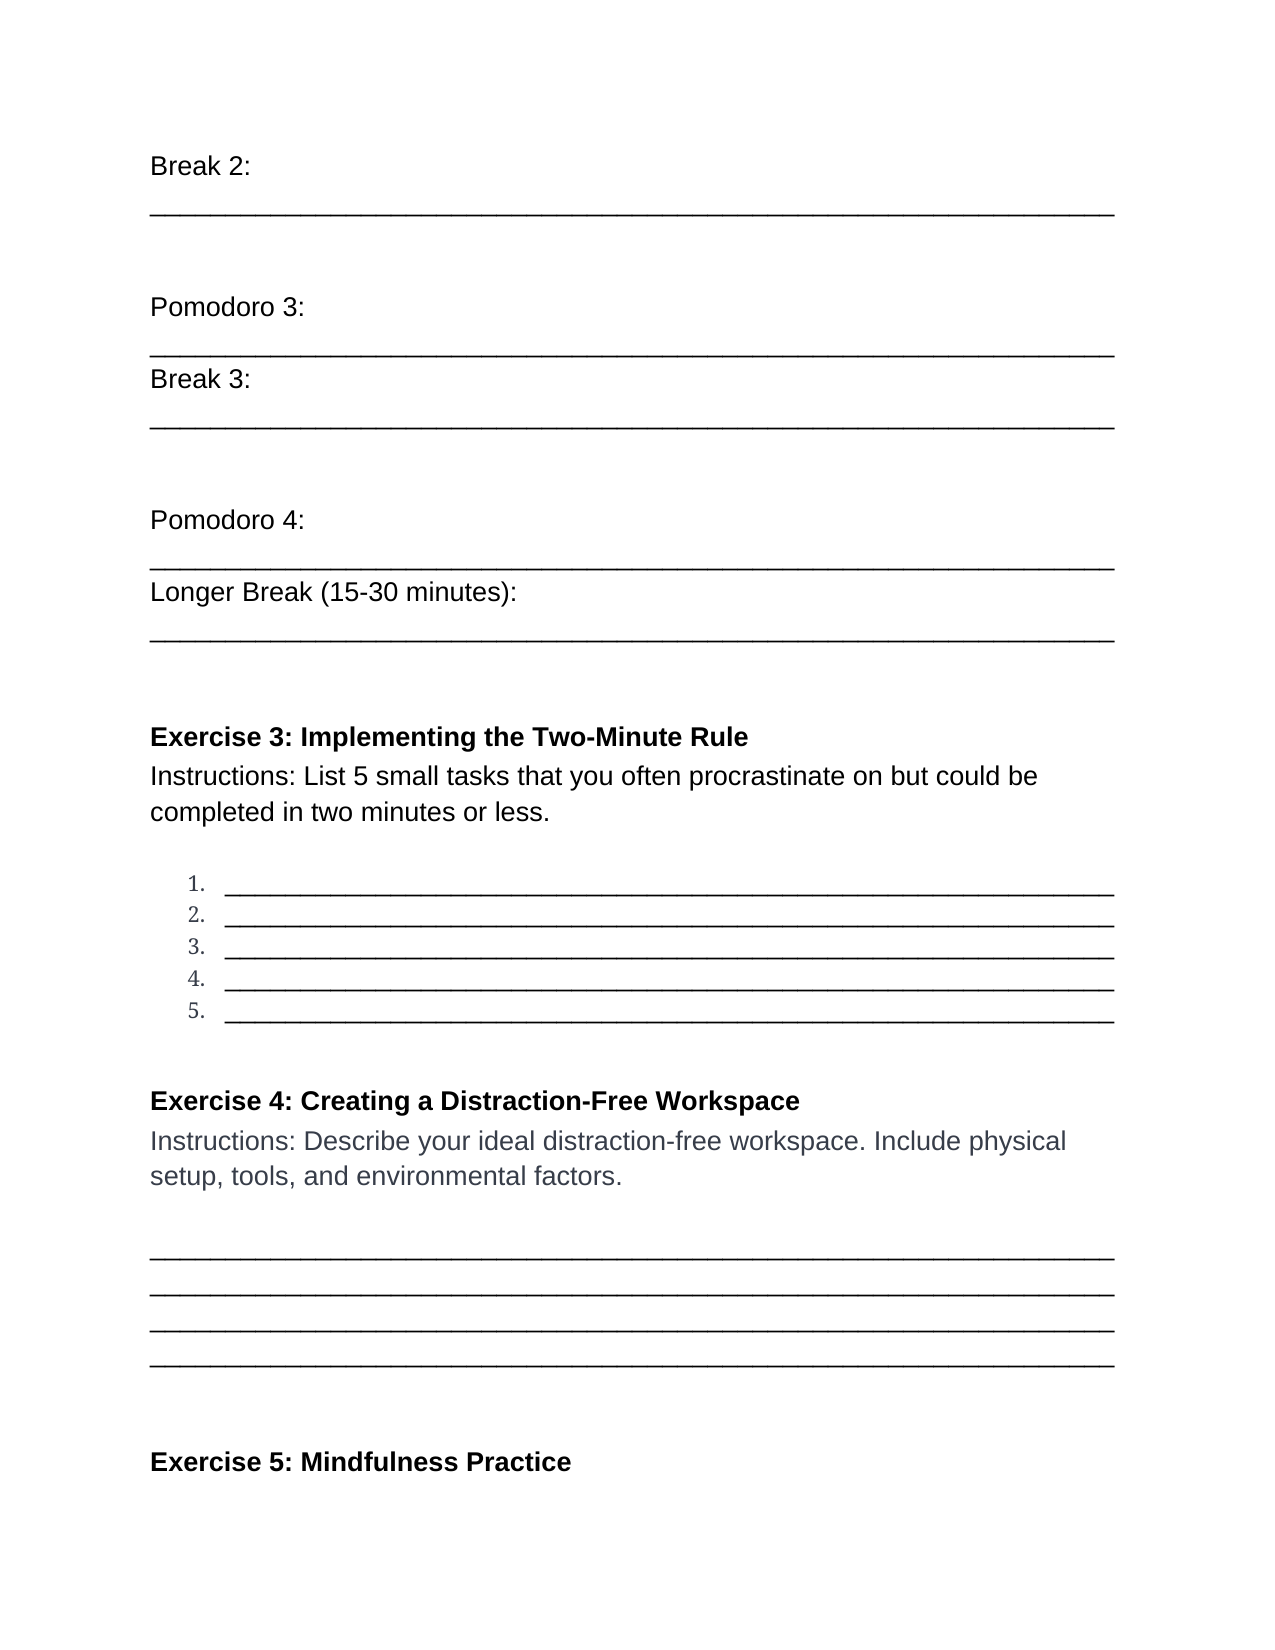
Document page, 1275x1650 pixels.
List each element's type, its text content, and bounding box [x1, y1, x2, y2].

subtitle Exercise 5: Mindfulness Practice [150, 1446, 1125, 1478]
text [150, 150, 1125, 253]
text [150, 1230, 1125, 1369]
list ___________________________________________________________ [187, 897, 1125, 929]
subtitle Exercise 4: Creating a Distraction-Free Workspace [150, 1085, 1125, 1116]
text Instructions: Describe your ideal distraction-free workspace. Include physical setup, tools, and environmental factors. [150, 1124, 1125, 1192]
list ___________________________________________________________ [187, 929, 1125, 961]
text Pomodoro 3: ________________________________________________________________ Break 3: ________________________________________________________________ [150, 291, 1125, 466]
text Pomodoro 4: ________________________________________________________________ Longer Break (15-30 minutes): ________________________________________________________________ [150, 504, 1125, 643]
subtitle Exercise 3: Implementing the Two-Minute Rule [150, 721, 1125, 752]
list ___________________________________________________________ [187, 961, 1125, 993]
text Instructions: List 5 small tasks that you often procrastinate on but could be completed in two minutes or less. [150, 760, 1125, 828]
list ___________________________________________________________ [187, 993, 1125, 1024]
list ___________________________________________________________ [187, 866, 1125, 897]
